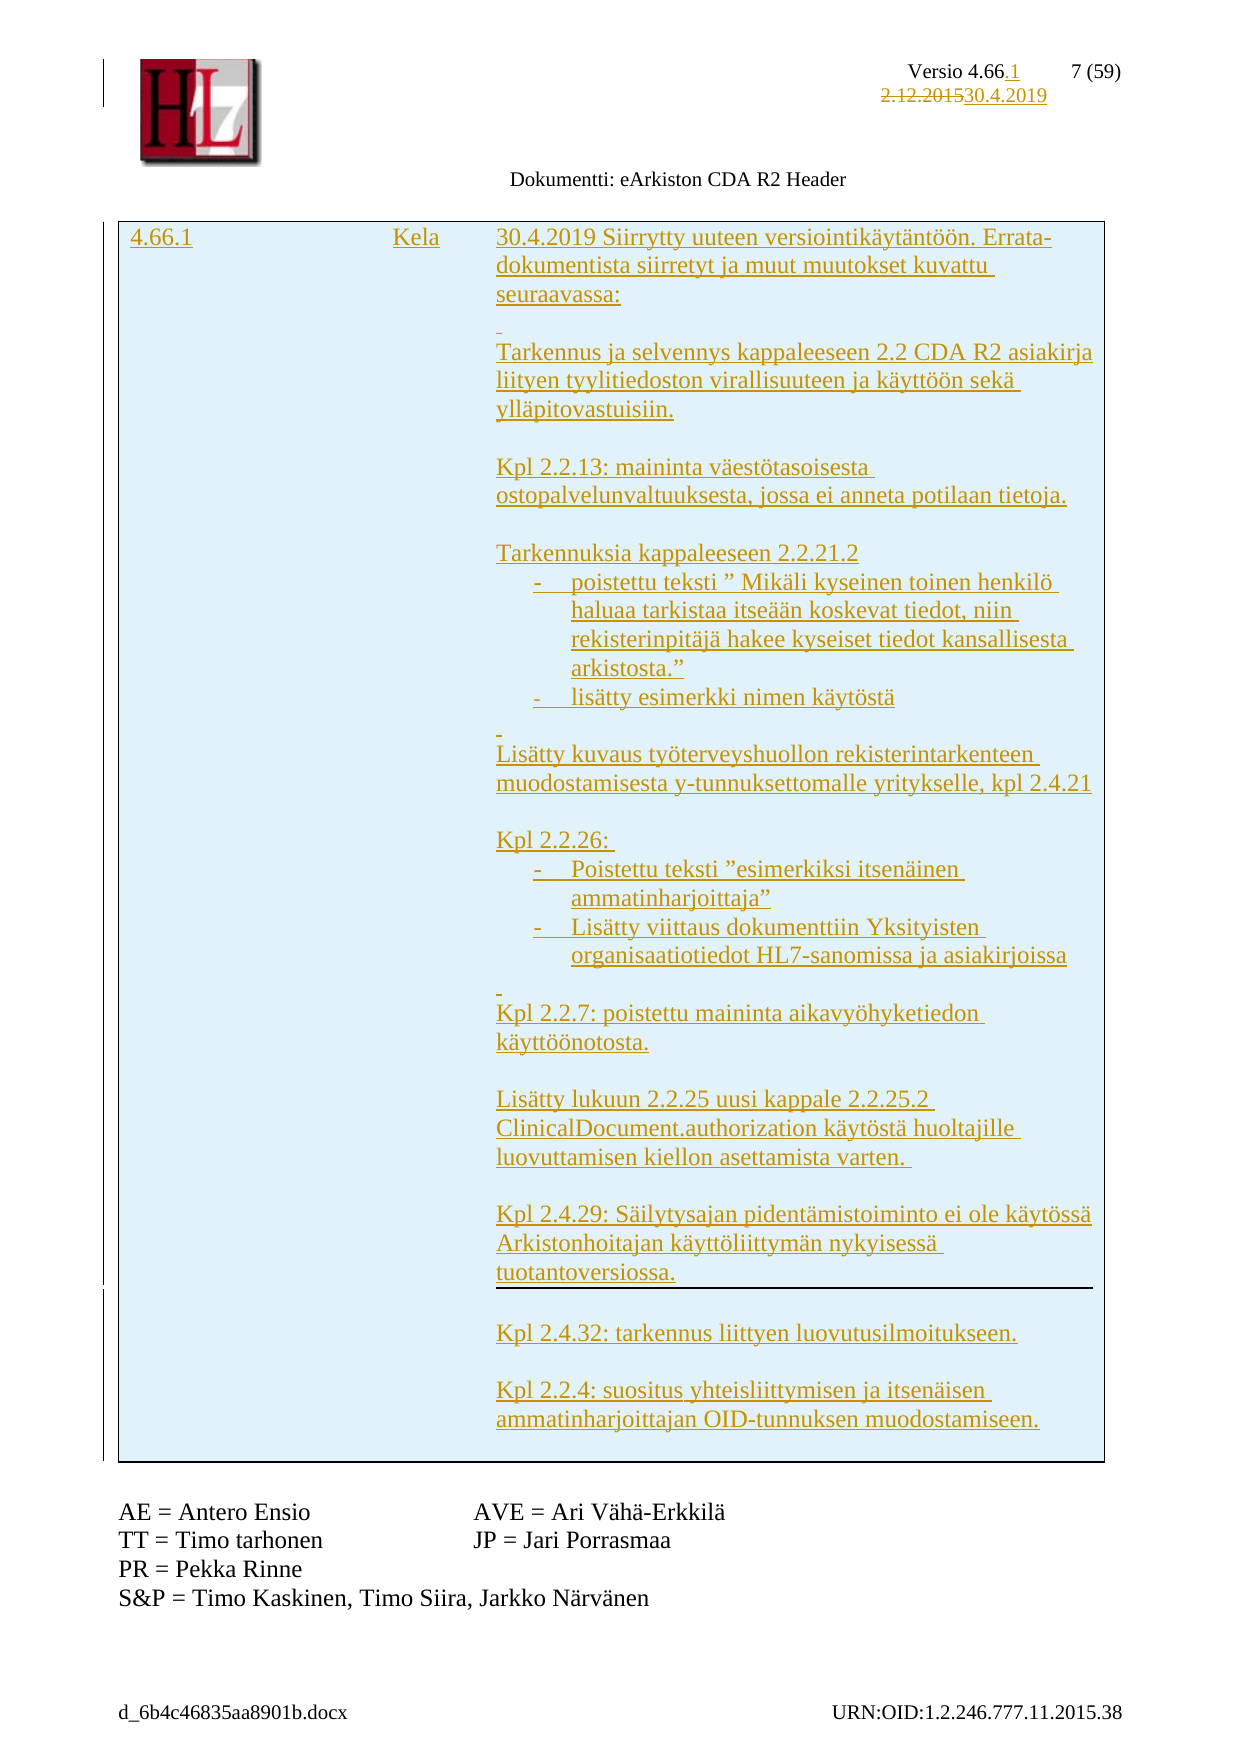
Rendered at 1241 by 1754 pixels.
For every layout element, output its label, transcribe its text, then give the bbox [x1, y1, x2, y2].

text S&P = Timo Kaskinen, Timo Siira, Jarkko Närvänen [118, 1583, 1152, 1612]
picture [140, 59, 263, 167]
text PR = Pekka Rinne [118, 1554, 1152, 1583]
text AE = Antero Ensio AVE = [118, 1497, 1152, 1525]
text TT = Timo tarhonen JP = [118, 1525, 1152, 1554]
